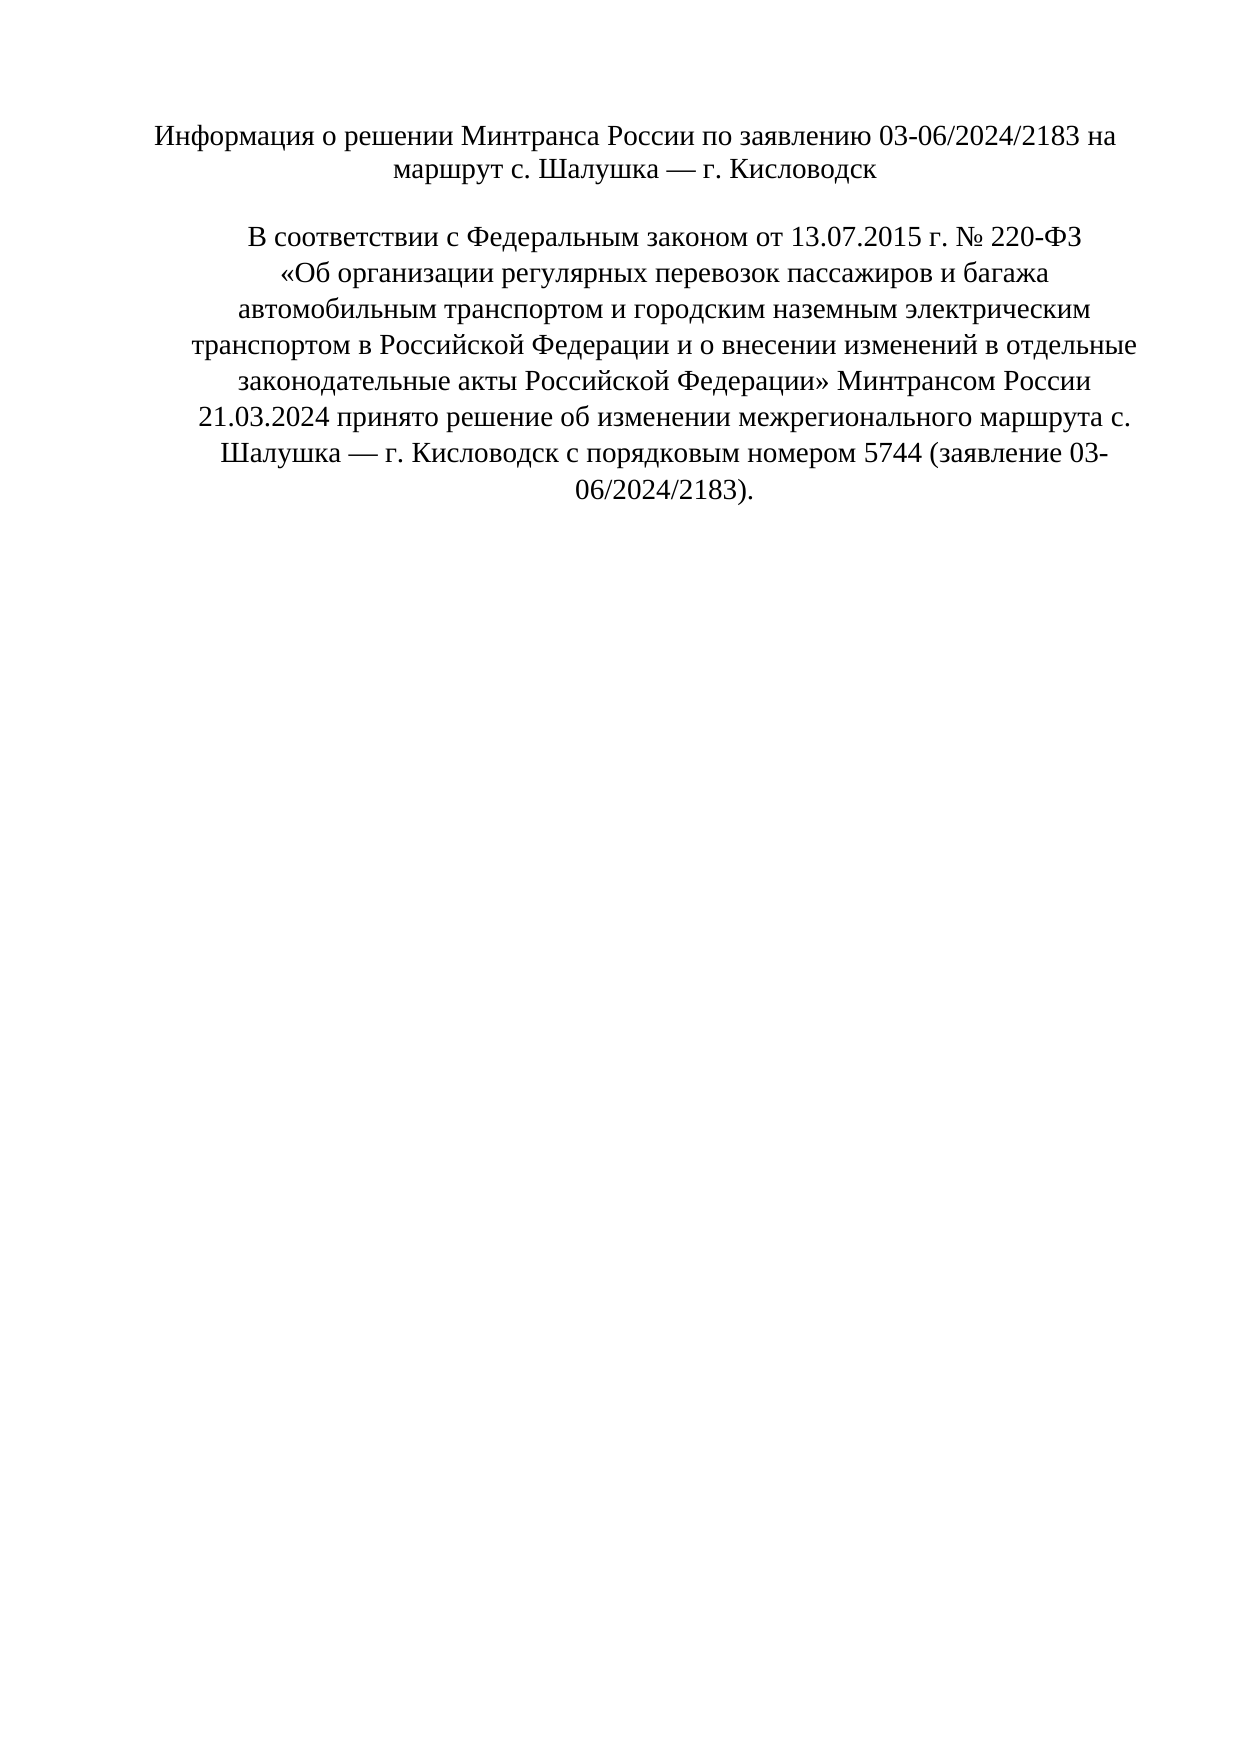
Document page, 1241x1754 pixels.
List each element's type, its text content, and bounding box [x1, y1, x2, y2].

text В соответствии с Федеральным законом от 13.07.2015 г. № 220-ФЗ «Об организации регулярных перевозок пассажиров и багажа автомобильным транспортом и городским наземным электрическим транспортом в Российской Федерации и о внесении изменений в отдельные законодательные акты Российской Федерации» Минтрансом России 21.03.2024 принято решение об изменении межрегионального маршрута с. Шалушка — г. Кисловодск с порядковым номером 5744 (заявление 03-06/2024/2183). [177, 219, 1152, 505]
text Информация о решении Минтранса России по заявлению 03-06/2024/2183 на маршрут с. Шалушка — г. Кисловодск [118, 118, 1152, 185]
